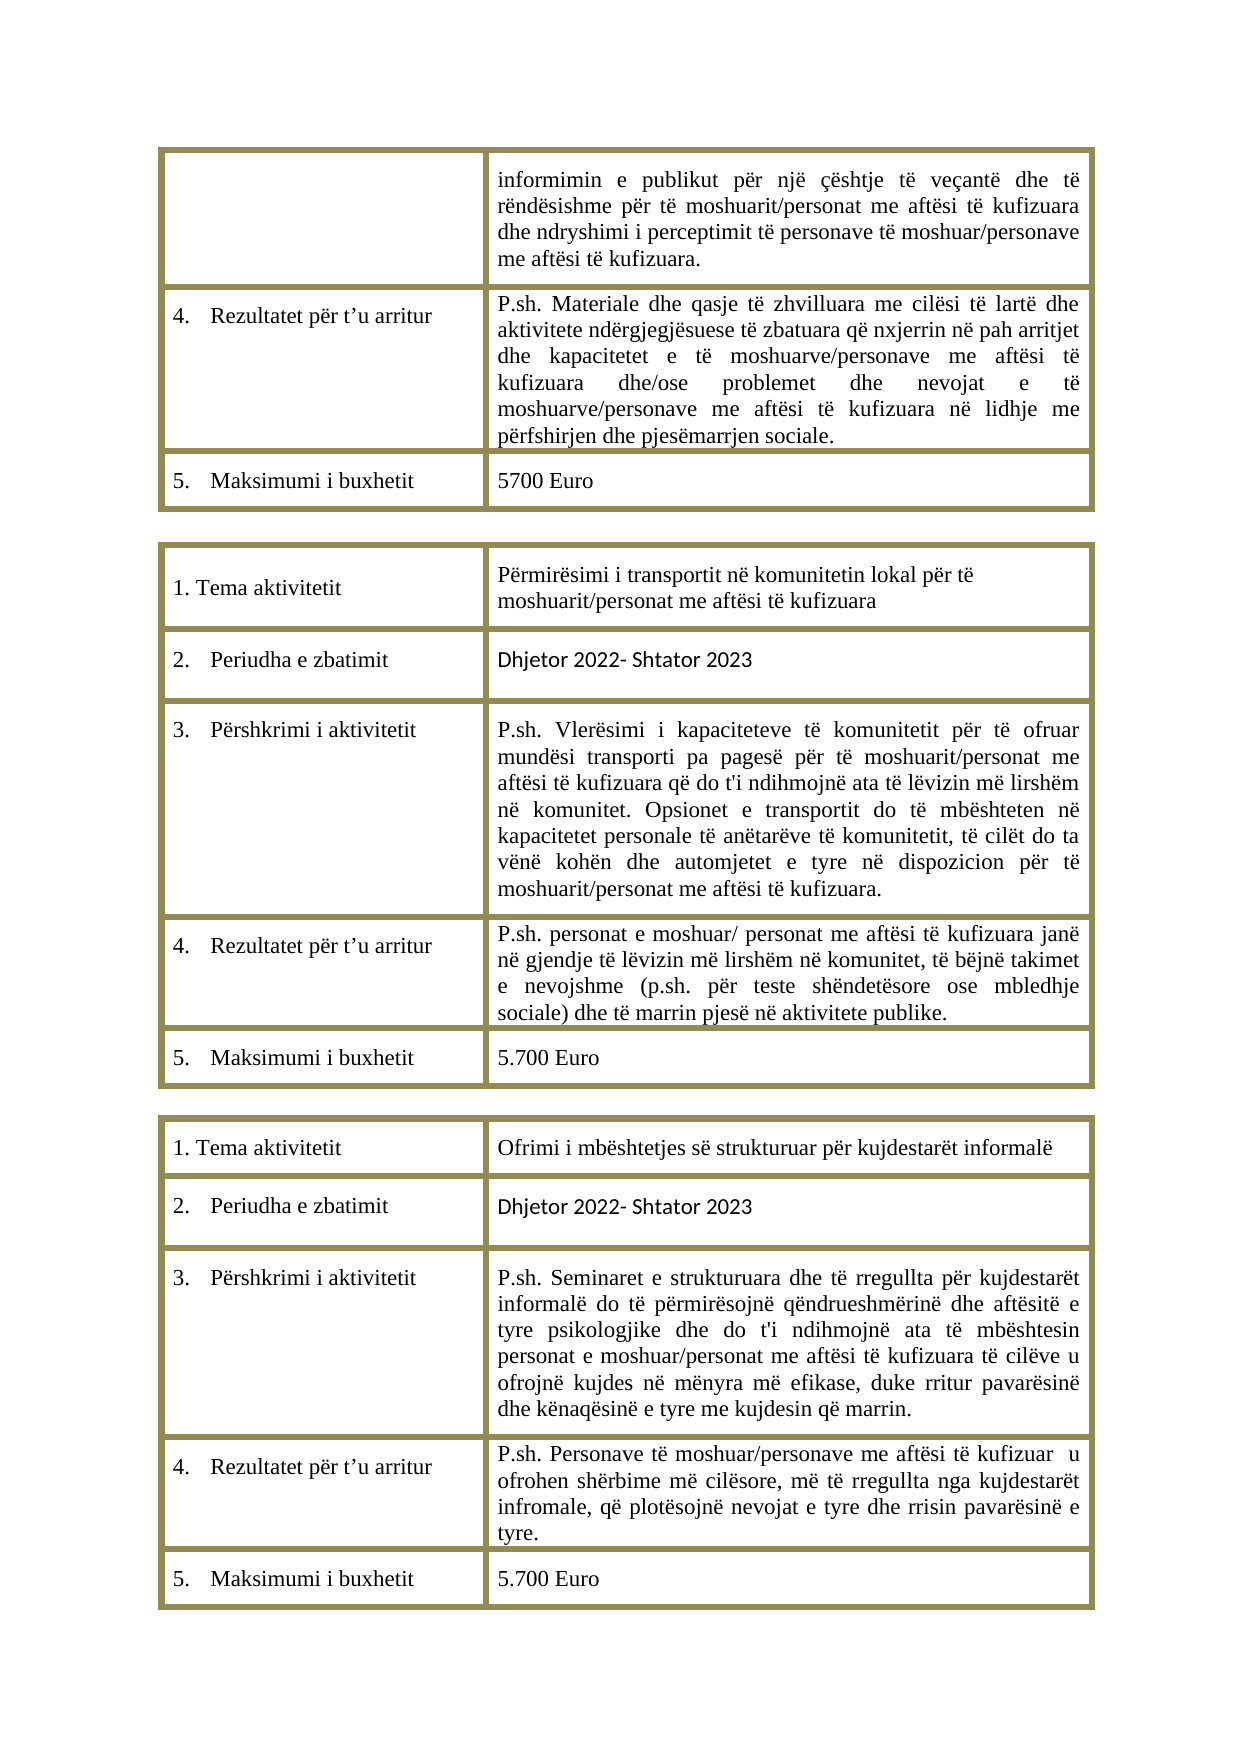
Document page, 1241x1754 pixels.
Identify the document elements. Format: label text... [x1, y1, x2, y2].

table_cell Rezultatet për t’u arritur [165, 290, 483, 448]
table_cell 5700 Euro [489, 454, 1089, 506]
table_cell P.sh. Seminaret e strukturuara dhe të rregullta për kujdestarët informalë do të përmirësojnë qëndrueshmërinë dhe aftësitë e tyre psikologjike dhe do t'i ndihmojnë ata të mbështesin personat e moshuar/personat me aftësi të kufizuara të cilëve u ofrojnë kujdes në mënyra më efikase, duke rritur pavarësinë dhe kënaqësinë e tyre me kujdesin që marrin. [489, 1251, 1089, 1434]
table_cell Përshkrimi i aktivitetit [165, 704, 483, 913]
table_cell Maksimumi i buxhetit [165, 1031, 483, 1083]
table_cell P.sh. personat e moshuar/ personat me aftësi të kufizuara janë në gjendje të lëvizin më lirshëm në komunitet, të bëjnë takimet e nevojshme (p.sh. për teste shëndetësore ose mbledhje sociale) dhe të marrin pjesë në aktivitete publike. [489, 920, 1089, 1025]
table_header Përmirësimi i transportit në komunitetin lokal për të moshuarit/personat me aftësi të kufizuara [489, 548, 1089, 626]
table_header 1. Tema aktivitetit [165, 1122, 483, 1173]
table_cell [165, 153, 483, 284]
table_cell Rezultatet për t’u arritur [165, 920, 483, 1025]
table_cell Përshkrimi i aktivitetit [165, 1251, 483, 1434]
table_header 1. Tema aktivitetit [165, 548, 483, 626]
table_cell Periudha e zbatimit [165, 632, 483, 698]
table_cell Dhjetor 2022- Shtator 2023 [489, 632, 1089, 698]
table_header Ofrimi i mbështetjes së strukturuar për kujdestarët informalë [489, 1122, 1089, 1173]
table_cell P.sh. Personave të moshuar/personave me aftësi të kufizuar u ofrohen shërbime më cilësore, më të rregullta nga kujdestarët infromale, që plotësojnë nevojat e tyre dhe rrisin pavarësinë e tyre. [489, 1440, 1089, 1546]
table_cell Periudha e zbatimit [165, 1179, 483, 1245]
table_cell 5.700 Euro [489, 1031, 1089, 1083]
table_cell Dhjetor 2022- Shtator 2023 [489, 1179, 1089, 1245]
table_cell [489, 153, 1089, 284]
table_cell 5.700 Euro [489, 1552, 1089, 1603]
table_cell P.sh. Materiale dhe qasje të zhvilluara me cilësi të lartë dhe aktivitete ndërgjegjësuese të zbatuara që nxjerrin në pah arritjet dhe kapacitetet e të moshuarve/personave me aftësi të kufizuara dhe/ose problemet dhe nevojat e të moshuarve/personave me aftësi të kufizuara në lidhje me përfshirjen dhe pjesëmarrjen sociale. [489, 290, 1089, 448]
table_cell Maksimumi i buxhetit [165, 1552, 483, 1603]
table_cell Rezultatet për t’u arritur [165, 1440, 483, 1546]
table_cell Maksimumi i buxhetit [165, 454, 483, 506]
table_cell P.sh. Vlerësimi i kapaciteteve të komunitetit për të ofruar mundësi transporti pa pagesë për të moshuarit/personat me aftësi të kufizuara që do t'i ndihmojnë ata të lëvizin më lirshëm në komunitet. Opsionet e transportit do të mbështeten në kapacitetet personale të anëtarëve të komunitetit, të cilët do ta vënë kohën dhe automjetet e tyre në dispozicion për të moshuarit/personat me aftësi të kufizuara. [489, 704, 1089, 913]
